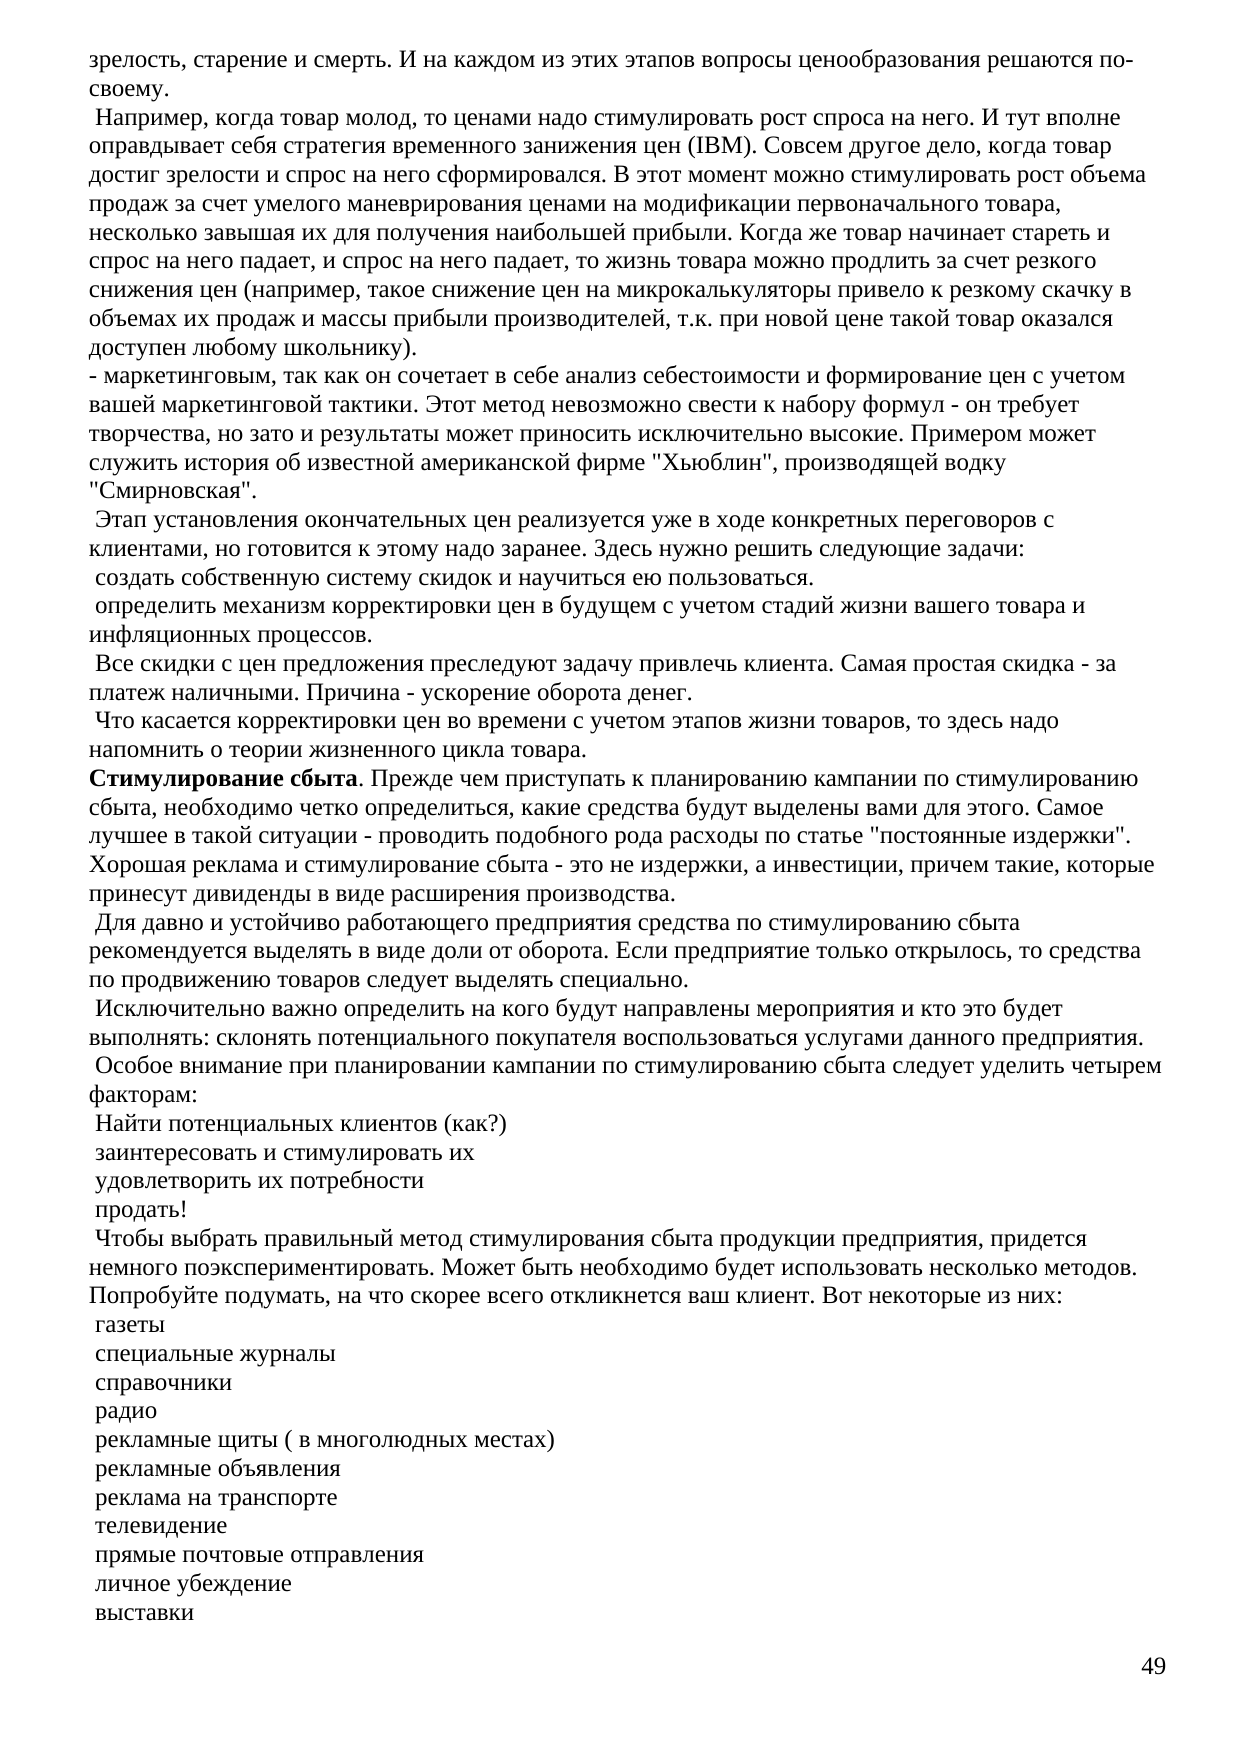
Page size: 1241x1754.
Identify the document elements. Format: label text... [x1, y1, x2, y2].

text - маркетинговым, так как он сочетает в себе анализ себестоимости и формирование цен с учетом вашей маркетинговой тактики. Этот метод невозможно свести к набору формул - он требует творчества, но зато и результаты может приносить исключительно высокие. Примером может служить история об известной американской фирме "Хьюблин", производящей водку "Смирновская". [89, 361, 1166, 504]
text рекламные щиты ( в многолюдных местах) [89, 1424, 1166, 1453]
text справочники [89, 1367, 1166, 1396]
text Чтобы выбрать правильный метод стимулирования сбыта продукции предприятия, придется немного поэкспериментировать. Может быть необходимо будет использовать несколько методов. Попробуйте подумать, на что скорее всего откликнется ваш клиент. Вот некоторые из них: [89, 1223, 1166, 1309]
text Найти потенциальных клиентов (как?) [89, 1108, 1166, 1137]
text заинтересовать и стимулировать их [89, 1137, 1166, 1166]
text реклама на транспорте [89, 1482, 1166, 1511]
text прямые почтовые отправления [89, 1539, 1166, 1568]
text Что касается корректировки цен во времени с учетом этапов жизни товаров, то здесь надо напомнить о теории жизненного цикла товара. [89, 706, 1166, 763]
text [89, 44, 1166, 102]
text Исключительно важно определить на кого будут направлены мероприятия и кто это будет выполнять: склонять потенциального покупателя воспользоваться услугами данного предприятия. [89, 993, 1166, 1051]
text рекламные объявления [89, 1453, 1166, 1482]
text определить механизм корректировки цен в будущем с учетом стадий жизни вашего товара и инфляционных процессов. [89, 591, 1166, 648]
text удовлетворить их потребности [89, 1166, 1166, 1194]
text специальные журналы [89, 1338, 1166, 1367]
text создать собственную систему скидок и научиться ею пользоваться. [89, 562, 1166, 591]
text личное убеждение [89, 1568, 1166, 1597]
text Этап установления окончательных цен реализуется уже в ходе конкретных переговоров с клиентами, но готовится к этому надо заранее. Здесь нужно решить следующие задачи: [89, 504, 1166, 562]
text Для давно и устойчиво работающего предприятия средства по стимулированию сбыта рекомендуется выделять в виде доли от оборота. Если предприятие только открылось, то средства по продвижению товаров следует выделять специально. [89, 907, 1166, 993]
text продать! [89, 1194, 1166, 1223]
text Стимулирование сбыта. Прежде чем приступать к планированию кампании по стимулированию сбыта, необходимо четко определиться, какие средства будут выделены вами для этого. Самое лучшее в такой ситуации - проводить подобного рода расходы по статье "постоянные издержки". Хорошая реклама и стимулирование сбыта - это не издержки, а инвестиции, причем такие, которые принесут дивиденды в виде расширения производства. [89, 763, 1166, 907]
text Например, когда товар молод, то ценами надо стимулировать рост спроса на него. И тут вполне оправдывает себя стратегия временного занижения цен (IBM). Совсем другое дело, когда товар достиг зрелости и спрос на него сформировался. В этот момент можно стимулировать рост объема продаж за счет умелого маневрирования ценами на модификации первоначального товара, несколько завышая их для получения наибольшей прибыли. Когда же товар начинает стареть и спрос на него падает, и спрос на него падает, то жизнь товара можно продлить за счет резкого снижения цен (например, такое снижение цен на микрокалькуляторы привело к резкому скачку в объемах их продаж и массы прибыли производителей, т.к. при новой цене такой товар оказался доступен любому школьнику). [89, 102, 1166, 361]
text Все скидки с цен предложения преследуют задачу привлечь клиента. Самая простая скидка - за платеж наличными. Причина - ускорение оборота денег. [89, 648, 1166, 706]
text телевидение [89, 1511, 1166, 1539]
text Особое внимание при планировании кампании по стимулированию сбыта следует уделить четырем факторам: [89, 1051, 1166, 1108]
text радио [89, 1396, 1166, 1424]
text выставки [89, 1597, 1166, 1626]
text газеты [89, 1309, 1166, 1338]
